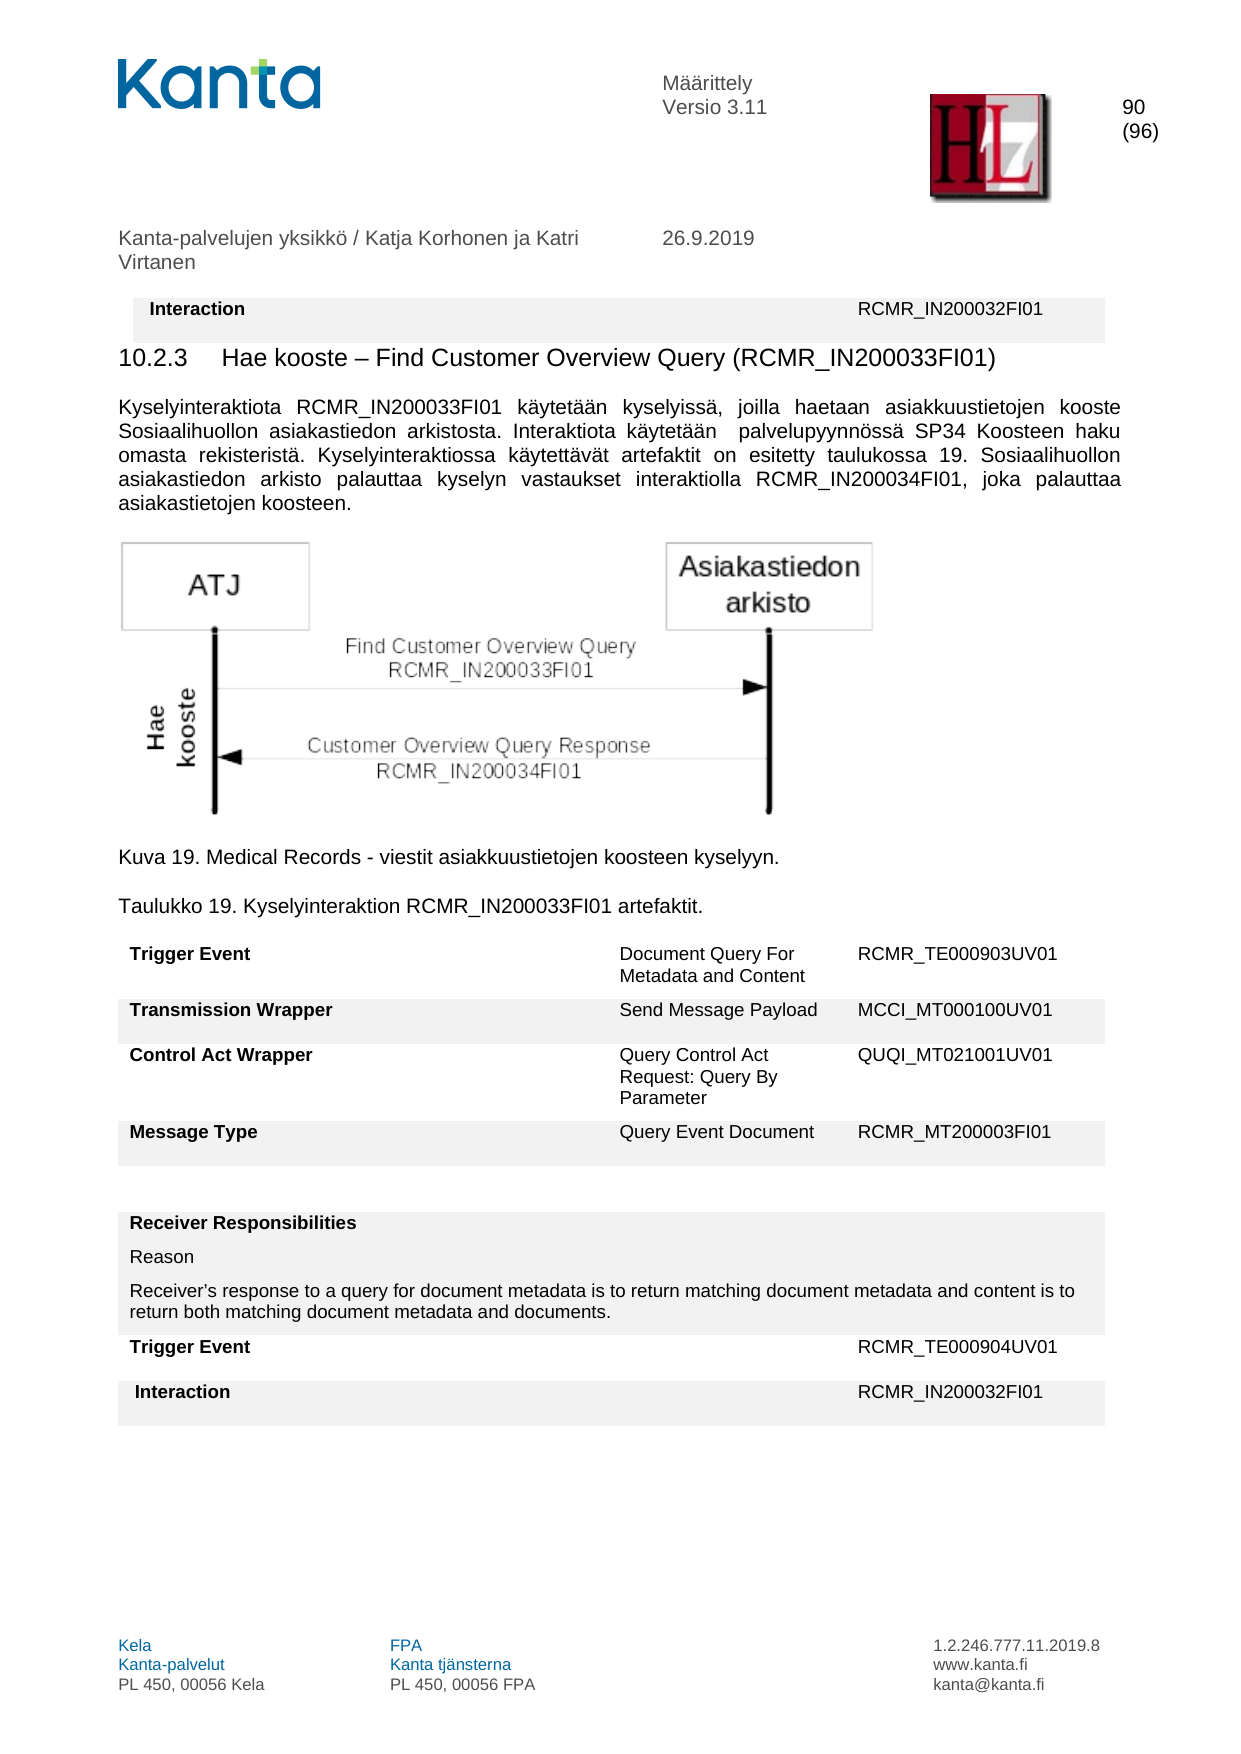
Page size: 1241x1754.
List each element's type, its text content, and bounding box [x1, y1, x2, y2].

picture [118, 59, 321, 109]
text Kuva 19. Medical Records - viestit asiakkuustietojen koosteen kyselyyn. [118, 845, 1122, 869]
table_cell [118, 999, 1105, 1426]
text Kyselyinteraktiota RCMR_IN200033FI01 käytetään kyselyissä, joilla haetaan asiakkuustietojen kooste Sosiaalihuollon asiakastiedon arkistosta. Interaktiota käytetään palvelupyynnössä SP34 Koosteen haku omasta rekisteristä. Kyselyinteraktiossa käytettävät artefaktit on esitetty taulukossa 19. Sosiaalihuollon asiakastiedon arkisto palauttaa kyselyn vastaukset interaktiolla RCMR_IN200034FI01, joka palauttaa asiakastietojen koosteen. [118, 395, 1122, 514]
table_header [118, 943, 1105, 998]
picture [930, 94, 1053, 203]
subtitle Hae kooste – Find Customer Overview Query (RCMR_IN200033FI01) [118, 343, 1122, 372]
text Taulukko 19. Kyselyinteraktion RCMR_IN200033FI01 artefaktit. [118, 894, 1122, 918]
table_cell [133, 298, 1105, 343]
